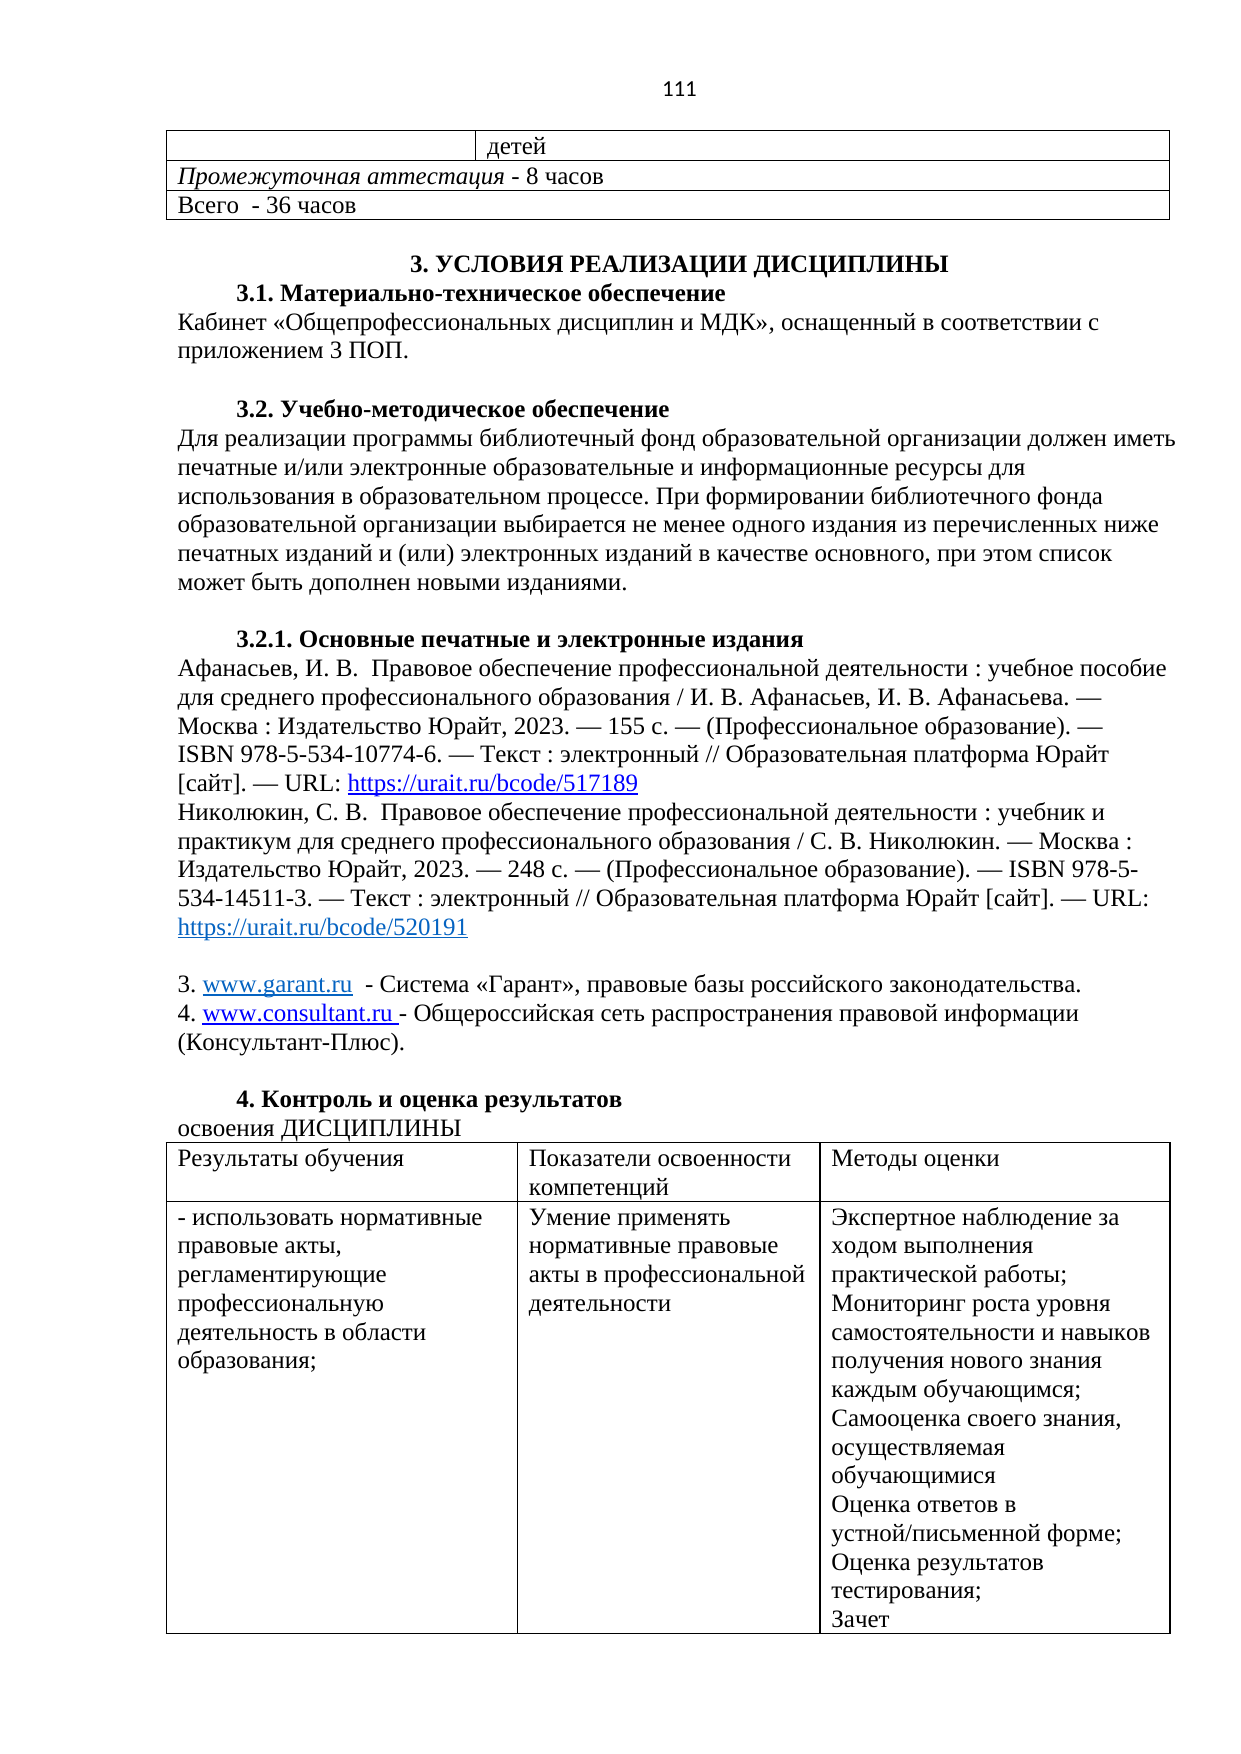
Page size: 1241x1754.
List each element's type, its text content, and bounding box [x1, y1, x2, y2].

text 3. www.garant.ru - Система «Гарант», правовые базы российского законодательства. [177, 969, 1181, 998]
text 4. Контроль и оценка результатов освоения ДИСЦИПЛИНЫ [177, 1084, 1181, 1142]
table_cell Всего - 36 часов [167, 191, 1169, 219]
table_cell Промежуточная аттестация - 8 часов [167, 161, 1169, 189]
text 4. www.consultant.ru - Общероссийская сеть распространения правовой информации (Консультант-Плюс). [177, 998, 1181, 1056]
text 3.2.1. Основные печатные и электронные издания [177, 624, 1181, 653]
text Для реализации программы библиотечный фонд образовательной организации должен иметь печатные и/или электронные образовательные и информационные ресурсы для использования в образовательном процессе. При формировании библиотечного фонда образовательной организации выбирается не менее одного издания из перечисленных ниже печатных изданий и (или) электронных изданий в качестве основного, при этом список может быть дополнен новыми изданиями. [177, 423, 1181, 596]
table_cell - использовать нормативные правовые акты, регламентирующие профессиональную деятельность в области образования; [167, 1202, 517, 1633]
text 3. УСЛОВИЯ РЕАЛИЗАЦИИ ДИСЦИПЛИНЫ [177, 249, 1181, 278]
table_cell Умение применять нормативные правовые акты в профессиональной деятельности [518, 1202, 819, 1633]
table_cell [476, 131, 1169, 160]
text Кабинет «Общепрофессиональных дисциплин и МДК», оснащенный в соответствии с приложением 3 ПОП. [177, 307, 1181, 364]
text Афанасьев, И. В. Правовое обеспечение профессиональной деятельности : учебное пособие для среднего профессионального образования / И. В. Афанасьев, И. В. Афанасьева. — Москва : Издательство Юрайт, 2023. — 155 с. — (Профессиональное образование). — ISBN 978-5-534-10774-6. — Текст : электронный // Образовательная платформа Юрайт [сайт]. — URL: https://urait.ru/bcode/517189 [177, 653, 1181, 797]
text Николюкин, С. В. Правовое обеспечение профессиональной деятельности : учебник и практикум для среднего профессионального образования / С. В. Николюкин. — Москва : Издательство Юрайт, 2023. — 248 с. — (Профессиональное образование). — ISBN 978-5-534-14511-3. — Текст : электронный // Образовательная платформа Юрайт [сайт]. — URL: https://urait.ru/bcode/520191 [177, 797, 1181, 941]
text 3.1. Материально-техническое обеспечение [177, 278, 1181, 307]
table_header Показатели освоенности компетенций [518, 1143, 819, 1201]
table_header Методы оценки [821, 1143, 1169, 1201]
text 3.2. Учебно-методическое обеспечение [177, 394, 1181, 423]
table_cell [821, 1202, 1169, 1633]
table_header Результаты обучения [167, 1143, 517, 1201]
